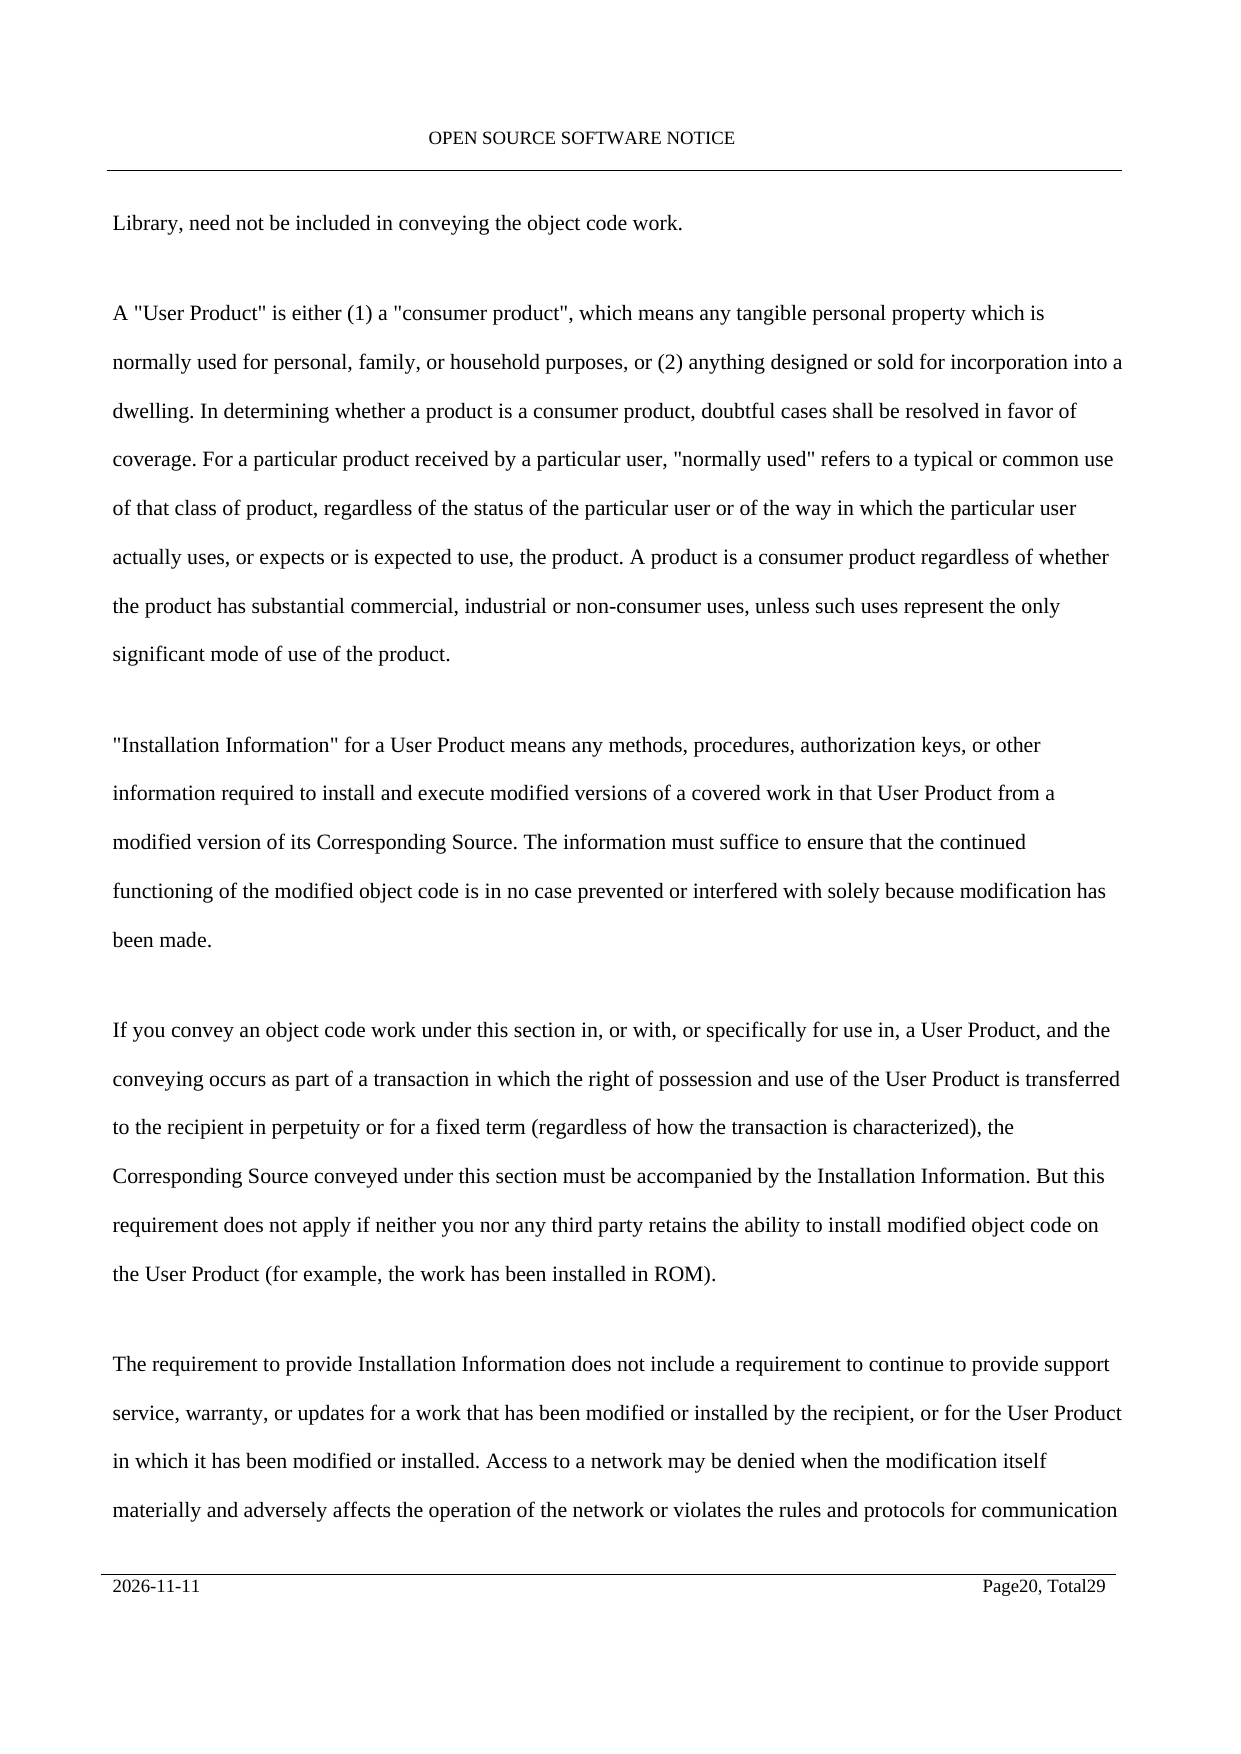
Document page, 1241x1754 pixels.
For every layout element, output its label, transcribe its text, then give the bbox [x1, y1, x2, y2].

text A "User Product" is either (1) a "consumer product", which means any tangible personal property which is normally used for personal, family, or household purposes, or (2) anything designed or sold for incorporation into a dwelling. In determining whether a product is a consumer product, doubtful cases shall be resolved in favor of coverage. For a particular product received by a particular user, "normally used" refers to a typical or common use of that class of product, regardless of the status of the particular user or of the way in which the particular user actually uses, or expects or is expected to use, the product. A product is a consumer product regardless of whether the product has substantial commercial, industrial or non-consumer uses, unless such uses represent the only significant mode of use of the product. [112, 297, 1128, 670]
text If you convey an object code work under this section in, or with, or specifically for use in, a User Product, and the conveying occurs as part of a transaction in which the right of possession and use of the User Product is transferred to the recipient in perpetuity or for a fixed term (regardless of how the transaction is characterized), the Corresponding Source conveyed under this section must be accompanied by the Installation Information. But this requirement does not apply if neither you nor any third party retains the ability to install modified object code on the User Product (for example, the work has been installed in ROM). [112, 1013, 1128, 1289]
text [112, 206, 1128, 239]
text "Installation Information" for a User Product means any methods, procedures, authorization keys, or other information required to install and execute modified versions of a covered work in that User Product from a modified version of its Corresponding Source. The information must suffice to ensure that the continued functioning of the modified object code is in no case prevented or interfered with solely because modification has been made. [112, 728, 1128, 956]
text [112, 1347, 1128, 1526]
